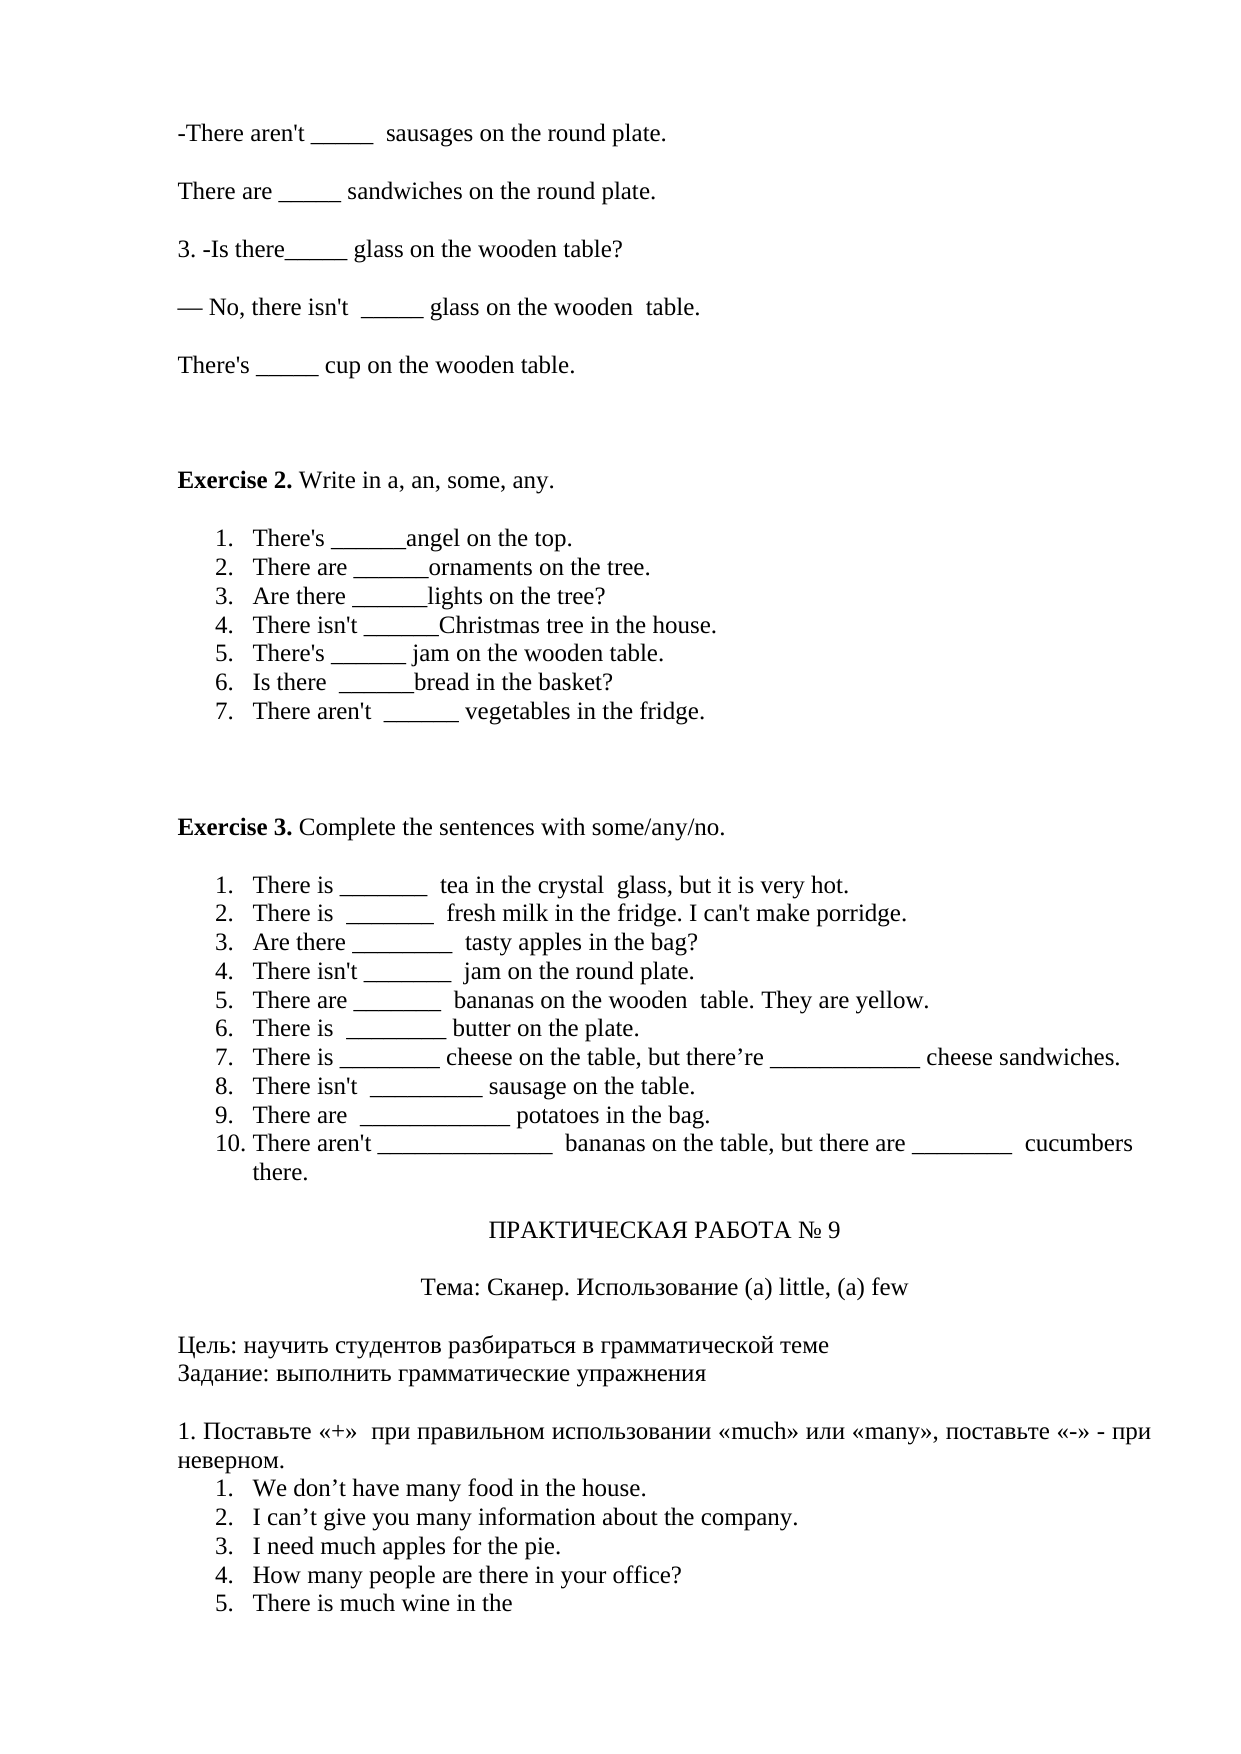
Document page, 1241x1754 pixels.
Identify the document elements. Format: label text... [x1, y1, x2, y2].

list There isn't ______Christmas tree in the house. [215, 610, 1152, 638]
list There's ______angel on the top. [215, 523, 1152, 552]
list There aren't ______ vegetables in the fridge. [215, 696, 1152, 725]
list There is ________ cheese on the table, but there’re ____________ cheese sandwiches. [215, 1042, 1152, 1071]
list There is _______ tea in the crystal glass, but it is very hot. [215, 870, 1152, 898]
list There are ______ornaments on the tree. [215, 552, 1152, 581]
text There are _____ sandwiches on the round plate. [177, 176, 1152, 205]
list I can’t give you many information about the company. [215, 1502, 1152, 1531]
text Тема: Сканер. Использование (a) little, (a) few [177, 1272, 1152, 1301]
list How many people are there in your office? [215, 1560, 1152, 1588]
text ПРАКТИЧЕСКАЯ РАБОТА № 9 [177, 1215, 1152, 1243]
list I need much apples for the pie. [215, 1531, 1152, 1560]
list There are _______ bananas on the wooden table. They are yellow. [215, 985, 1152, 1013]
text Exercise 2. Write in a, an, some, any. [177, 466, 1152, 494]
text Цель: научить студентов разбираться в грамматической теме [177, 1330, 1152, 1358]
list There is _______ fresh milk in the fridge. I can't make porridge. [215, 898, 1152, 927]
list There aren't ______________ bananas on the table, but there are ________ cucumbers there. [215, 1128, 1152, 1186]
text 1. Поставьте «+» при правильном использовании «much» или «many», поставьте «-» - при неверном. [177, 1416, 1152, 1473]
list There is much wine in the [215, 1588, 1152, 1617]
list There's ______ jam on the wooden table. [215, 638, 1152, 667]
list There are ____________ potatoes in the bag. [215, 1100, 1152, 1128]
text 3. -Is there_____ glass on the wooden table? [177, 234, 1152, 263]
list Are there ________ tasty apples in the bag? [215, 927, 1152, 956]
list We don’t have many food in the house. [215, 1473, 1152, 1502]
list There isn't _________ sausage on the table. [215, 1071, 1152, 1100]
list Are there ______lights on the tree? [215, 581, 1152, 610]
list Is there ______bread in the basket? [215, 667, 1152, 696]
text — No, there isn't _____ glass on the wooden table. [177, 292, 1152, 321]
list There isn't _______ jam on the round plate. [215, 956, 1152, 985]
text -There aren't _____ sausages on the round plate. [177, 118, 1152, 147]
list There is ________ butter on the plate. [215, 1013, 1152, 1042]
text Exercise 3. Complete the sentences with some/any/no. [177, 812, 1152, 841]
text Задание: выполнить грамматические упражнения [177, 1358, 1152, 1387]
text There's _____ cup on the wooden table. [177, 350, 1152, 378]
